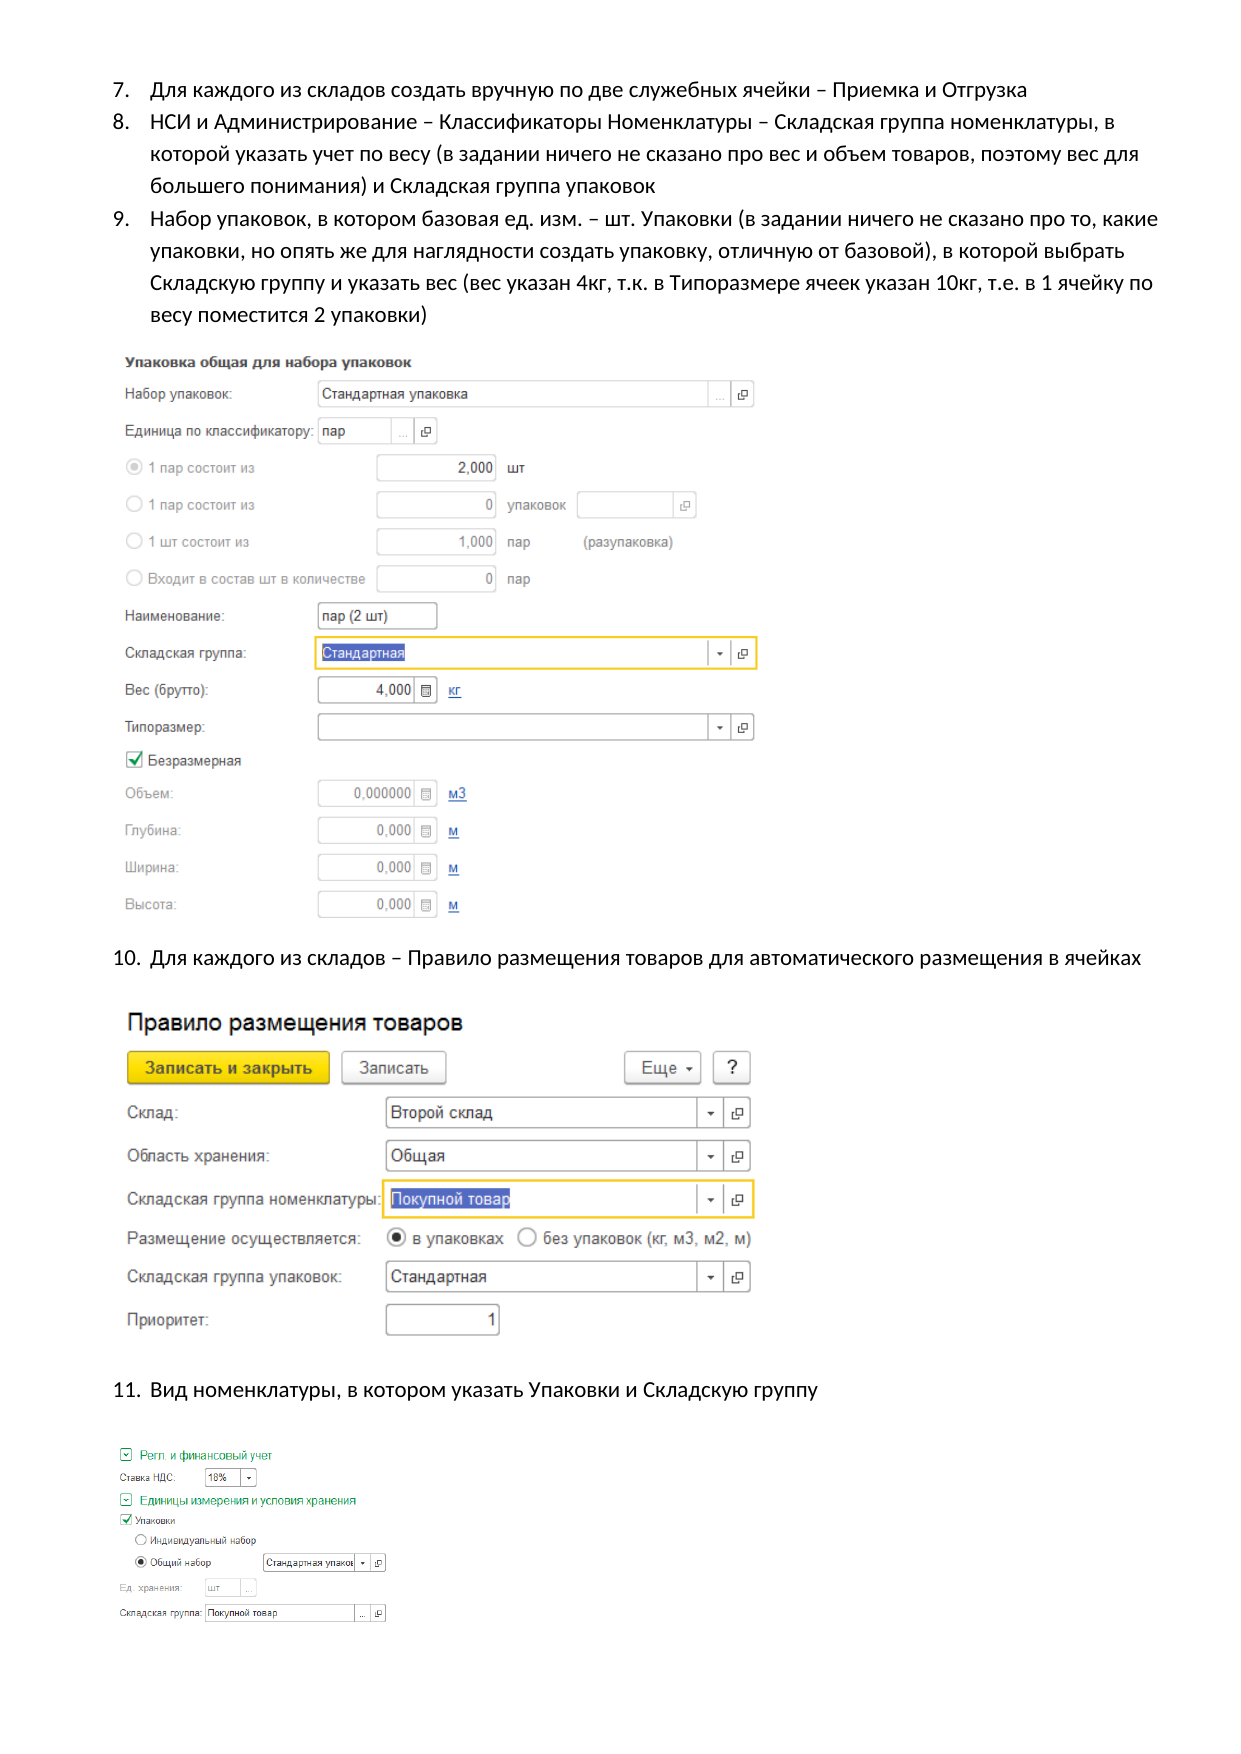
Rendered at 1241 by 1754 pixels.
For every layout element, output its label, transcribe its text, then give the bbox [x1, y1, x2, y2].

list Вид номенклатуры, в котором указать Упаковки и Складскую группу [112, 1375, 1165, 1403]
picture [112, 1428, 393, 1647]
list НСИ и Администрирование – Классификаторы Номенклатуры – Складская группа номенклатуры, в которой указать учет по весу (в задании ничего не сказано про вес и объем товаров, поэтому вес для большего понимания) и Складская группа упаковок [112, 107, 1165, 199]
picture [112, 353, 775, 918]
list Для каждого из складов – Правило размещения товаров для автоматического размещения в ячейках [112, 943, 1165, 971]
list Для каждого из складов создать вручную по две служебных ячейки – Приемка и Отгрузка [112, 75, 1165, 103]
picture [112, 995, 775, 1351]
list Набор упаковок, в котором базовая ед. изм. – шт. Упаковки (в задании ничего не сказано про то, какие упаковки, но опять же для наглядности создать упаковку, отличную от базовой), в которой выбрать Складскую группу и указать вес (вес указан 4кг, т.к. в Типоразмере ячеек указан 10кг, т.е. в 1 ячейку по весу поместится 2 упаковки) [112, 204, 1165, 328]
